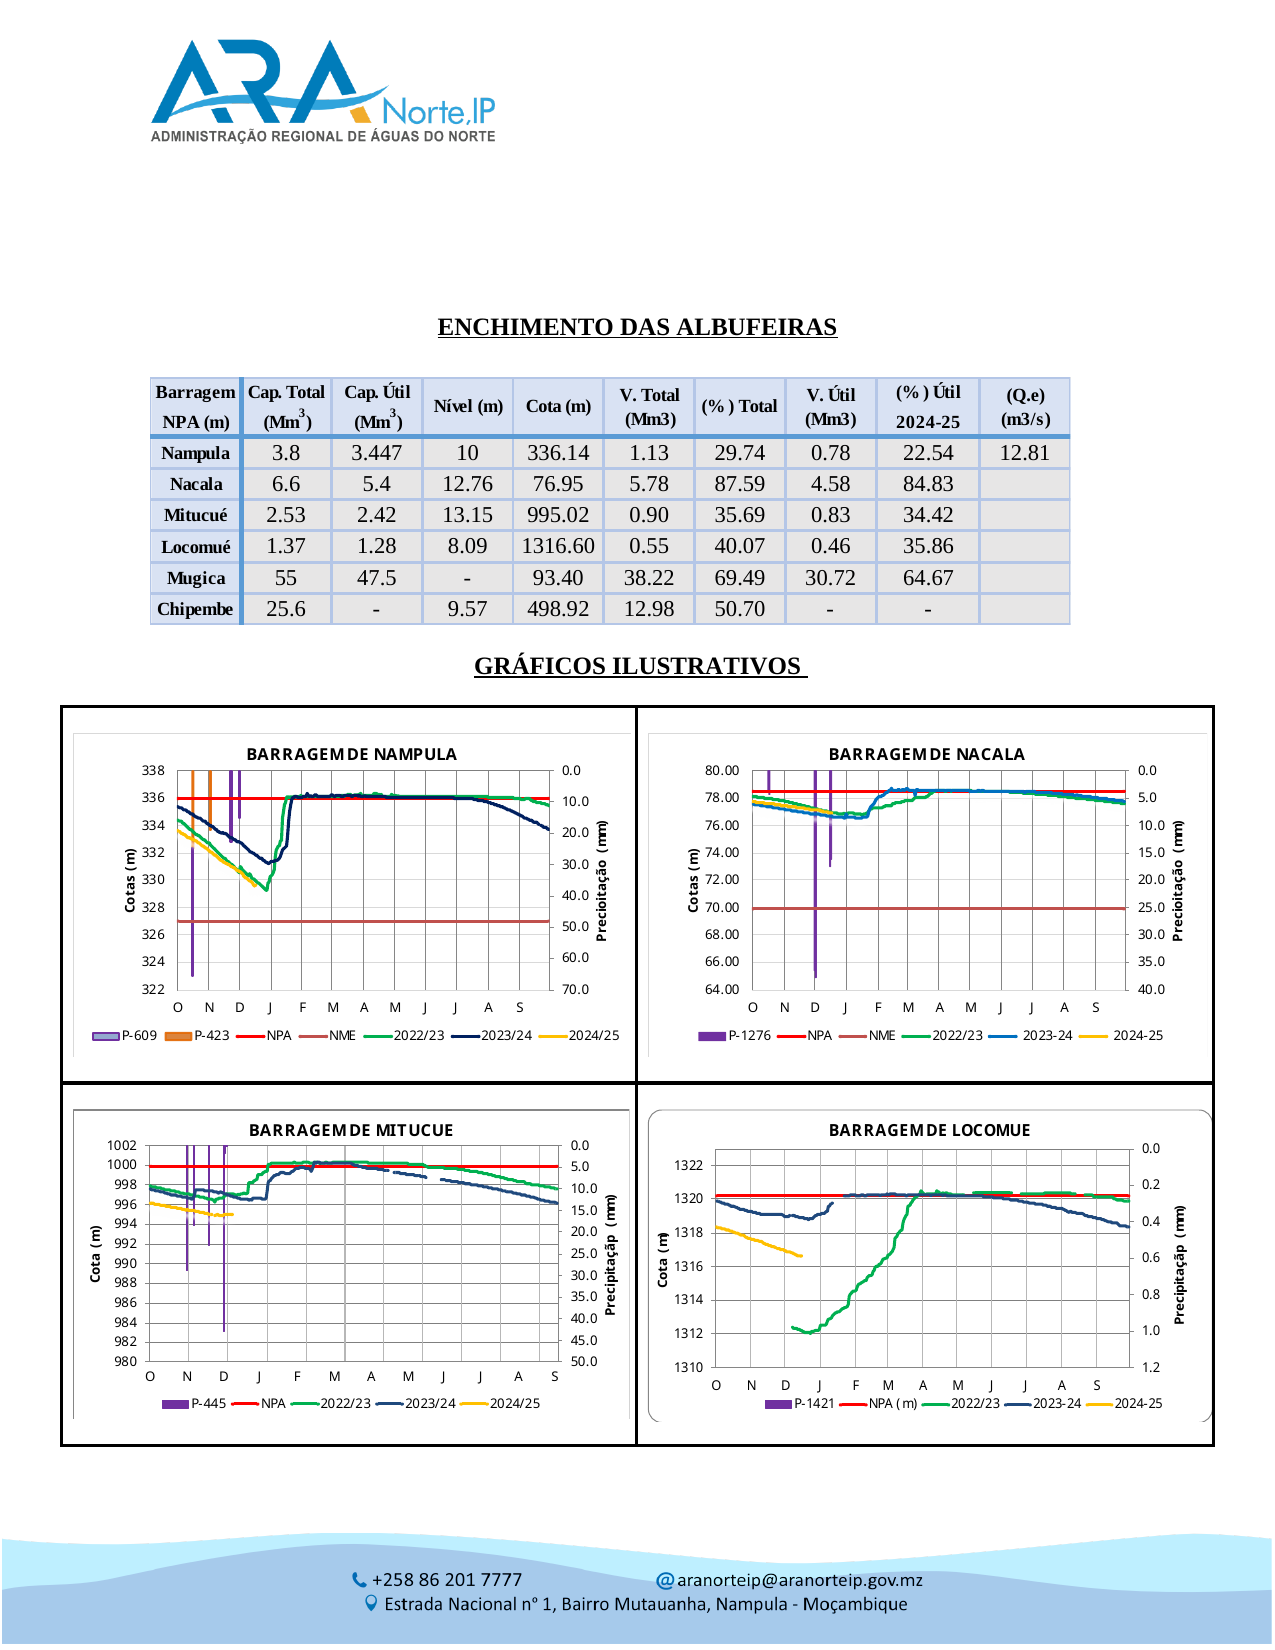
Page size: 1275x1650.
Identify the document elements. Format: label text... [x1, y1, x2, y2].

table_cell [638, 1085, 1212, 1444]
table_header [63, 708, 635, 1081]
table_header [638, 708, 1212, 1081]
text ENCHIMENTO DAS ALBUFEIRAS [150, 312, 1125, 340]
picture [150, 39, 495, 144]
text GRÁFICOS ILUSTRATIVOS [150, 651, 1125, 680]
table_cell [63, 1085, 635, 1444]
picture [1, 1533, 1272, 1644]
